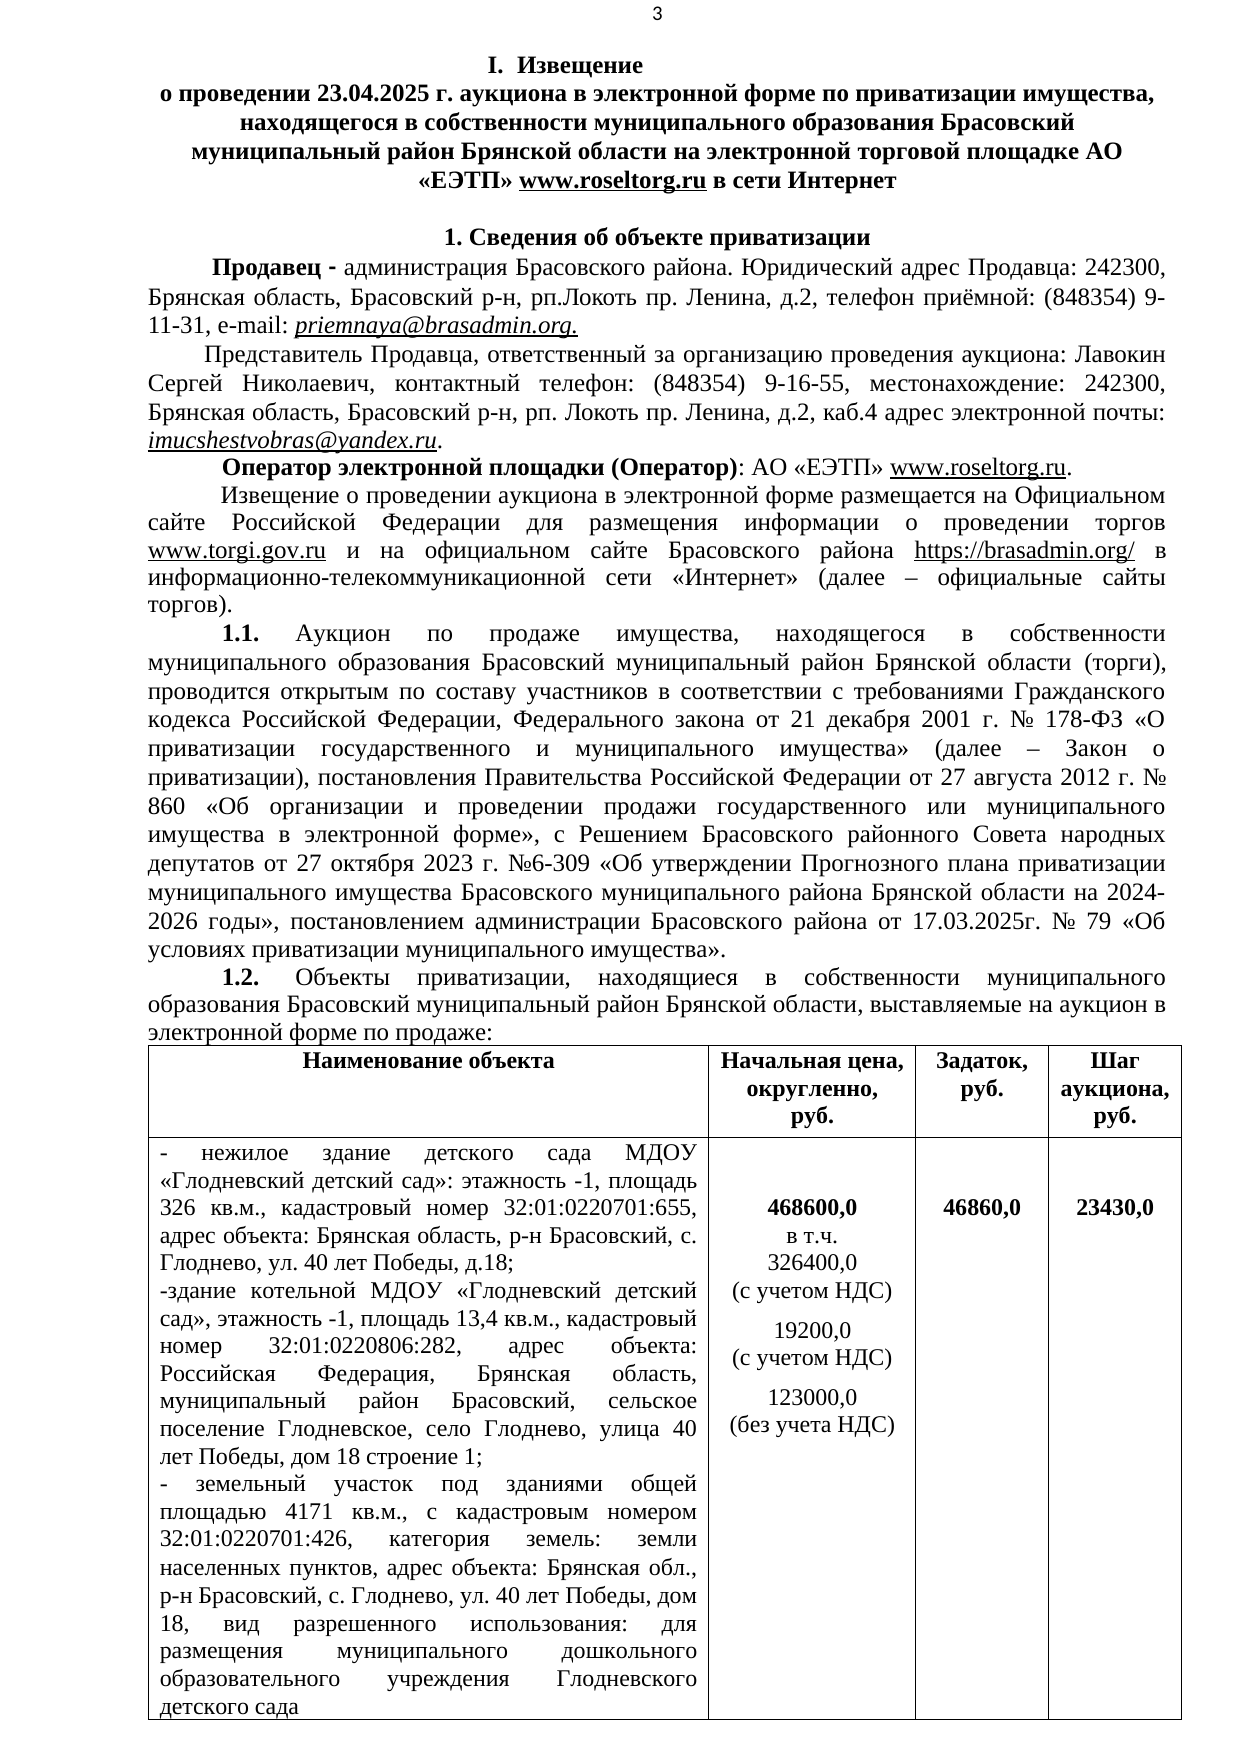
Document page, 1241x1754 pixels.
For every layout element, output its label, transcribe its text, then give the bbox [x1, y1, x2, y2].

text о проведении 23.04.2025 г. аукциона в электронной форме по приватизации имущества, находящегося в собственности муниципального образования Брасовский муниципальный район Брянской области на электронной торговой площадке АО «ЕЭТП» www.roseltorg.ru в сети Интернет [148, 78, 1167, 193]
list Объекты приватизации, находящиеся в собственности муниципального образования Брасовский муниципальный район Брянской области, выставляемые на аукцион в электронной форме по продаже: [148, 963, 1167, 1045]
table_header Наименование объекта [149, 1046, 708, 1137]
table_header Начальная цена, округленно, руб. [709, 1046, 915, 1137]
table_cell 23430,0 [1049, 1138, 1181, 1719]
text Продавец - администрация Брасовского района. Юридический адрес Продавца: 242300, Брянская область, Брасовский р-н, рп.Локоть пр. Ленина, д.2, телефон приёмной: (848354) 9-11-31, e-mail: priemnaya@brasadmin.org. [148, 251, 1167, 339]
table_cell 468600,0 в т.ч. 326400,0 (с учетом НДС) 19200,0 (с учетом НДС) 123000,0 (без учета НДС) [709, 1138, 915, 1719]
table_header Шаг аукциона, руб. [1049, 1046, 1181, 1137]
list Аукцион по продаже имущества, находящегося в собственности муниципального образования Брасовский муниципальный район Брянской области (торги), проводится открытым по составу участников в соответствии с требованиями Гражданского кодекса Российской Федерации, Федерального закона от 21 декабря 2001 г. № 178-ФЗ «О приватизации государственного и муниципального имущества» (далее – Закон о приватизации), постановления Правительства Российской Федерации от 27 августа 2012 г. № 860 «Об организации и проведении продажи государственного или муниципального имущества в электронной форме», с Решением Брасовского районного Совета народных депутатов от 27 октября 2023 г. №6-309 «Об утверждении Прогнозного плана приватизации муниципального имущества Брасовского муниципального района Брянской области на 2024-2026 годы», постановлением администрации Брасовского района от 17.03.2025г. № 79 «Об условиях приватизации муниципального имущества». [148, 618, 1167, 963]
text Представитель Продавца, ответственный за организацию проведения аукциона: Лавокин Сергей Николаевич, контактный телефон: (848354) 9-16-55, местонахождение: 242300, Брянская область, Брасовский р-н, рп. Локоть пр. Ленина, д.2, каб.4 адрес электронной почты: imucshestvobras@yandex.ru. [148, 339, 1167, 454]
table_cell - нежилое здание детского сада МДОУ «Глодневский детский сад»: этажность -1, площадь 326 кв.м., кадастровый номер 32:01:0220701:655, адрес объекта: Брянская область, р-н Брасовский, с. Глоднево, ул. 40 лет Победы, д.18; -здание котельной МДОУ «Глодневский детский сад», этажность -1, площадь 13,4 кв.м., кадастровый номер 32:01:0220806:282, адрес объекта: Российская Федерация, Брянская область, муниципальный район Брасовский, сельское поселение Глодневское, село Глоднево, улица 40 лет Победы, дом 18 строение 1; - земельный участок под зданиями общей площадью 4171 кв.м., с кадастровым номером 32:01:0220701:426, категория земель: земли населенных пунктов, адрес объекта: Брянская обл., р-н Брасовский, с. Глоднево, ул. 40 лет Победы, дом 18, вид разрешенного использования: для размещения муниципального дошкольного образовательного учреждения Глодневского детского сада [149, 1138, 708, 1719]
table_header Задаток, руб. [916, 1046, 1048, 1137]
text Извещение о проведении аукциона в электронной форме размещается на Официальном сайте Российской Федерации для размещения информации о проведении торгов www.torgi.gov.ru и на официальном сайте Брасовского района https://brasadmin.org/ в информационно-телекоммуникационной сети «Интернет» (далее – официальные сайты торгов). [148, 481, 1167, 618]
text 1. Сведения об объекте приватизации [148, 222, 1167, 251]
text Оператор электронной площадки (Оператор): АО «ЕЭТП» www.roseltorg.ru. [222, 454, 1167, 481]
list Извещение [487, 50, 1167, 78]
table_cell 46860,0 [916, 1138, 1048, 1719]
